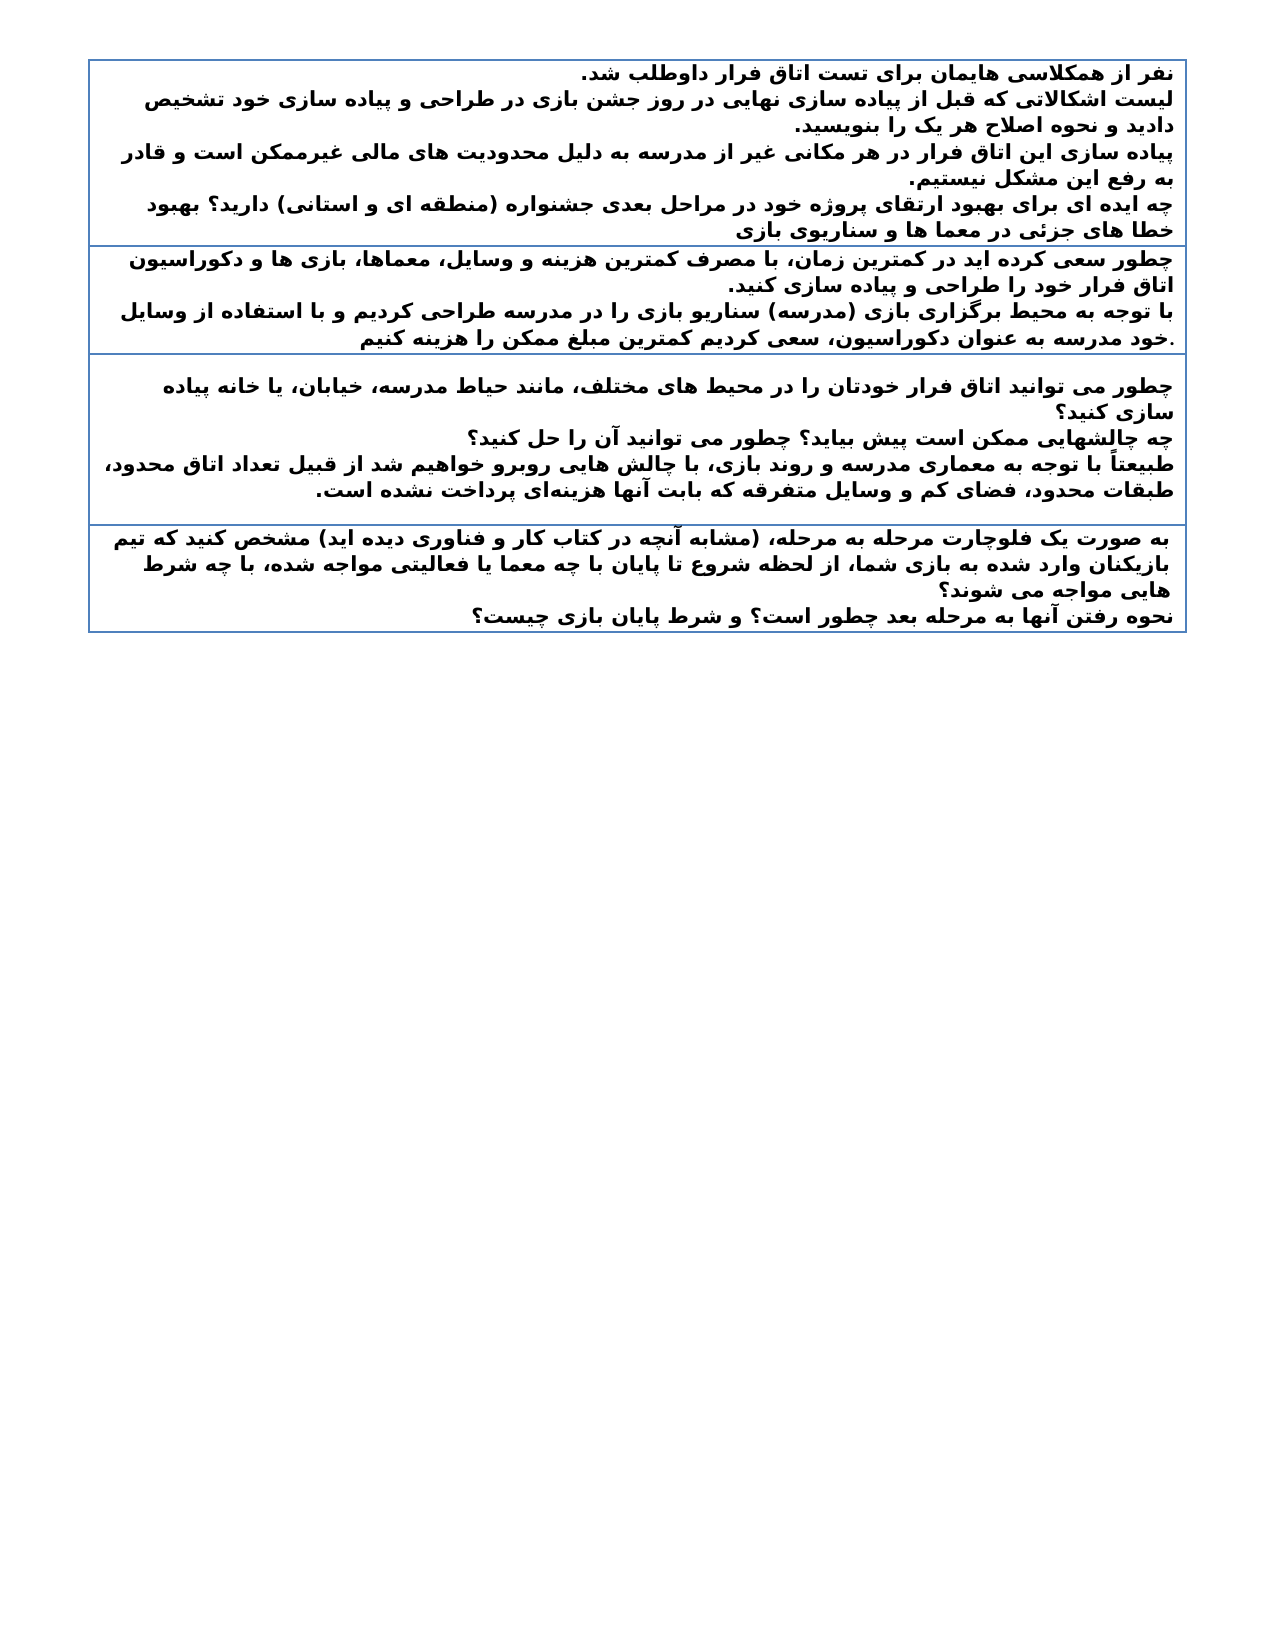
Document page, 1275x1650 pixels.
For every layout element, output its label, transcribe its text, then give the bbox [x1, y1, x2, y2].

table_cell چطور سعی کرده اید در کمترین زمان، با مصرف کمترین هزینه و وسایل، معماها، بازی ها و دکوراسیون اتاق فرار خود را طراحی و پیاده سازی کنید. با توجه به محیط برگزاری بازی (مدرسه) سناریو بازی را در مدرسه طراحی کردیم و با استفاده از وسایل خود مدرسه به عنوان دکوراسیون، سعی کردیم کمترین مبلغ ممکن را هزینه کنیم. [90, 247, 1185, 353]
table_cell چطور می توانید اتاق فرار خودتان را در محیط های مختلف، مانند حیاط مدرسه، خیابان، یا خانه پیاده سازی کنید؟ چه چالشهایی ممکن است پیش بیاید؟ چطور می توانید آن را حل کنید؟ طبیعتاً با توجه به معماری مدرسه و روند بازی، با چالش هایی روبرو خواهیم شد از قبیل تعداد اتاق محدود، طبقات محدود، فضای کم و وسایل متفرقه که بابت آنها هزینه‌ای پرداخت نشده است. [90, 355, 1185, 524]
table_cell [90, 61, 1185, 244]
table_cell به صورت یک فلوچارت مرحله به مرحله، (مشابه آنچه در کتاب کار و فناوری دیده اید) مشخص کنید که تیم بازیکنان وارد شده به بازی شما، از لحظه شروع تا پایان با چه معما یا فعالیتی مواجه شده، با چه شرط هایی مواجه می شوند؟ نحوه رفتن آنها به مرحله بعد چطور است؟ و شرط پایان بازی چیست؟ [90, 526, 1185, 631]
